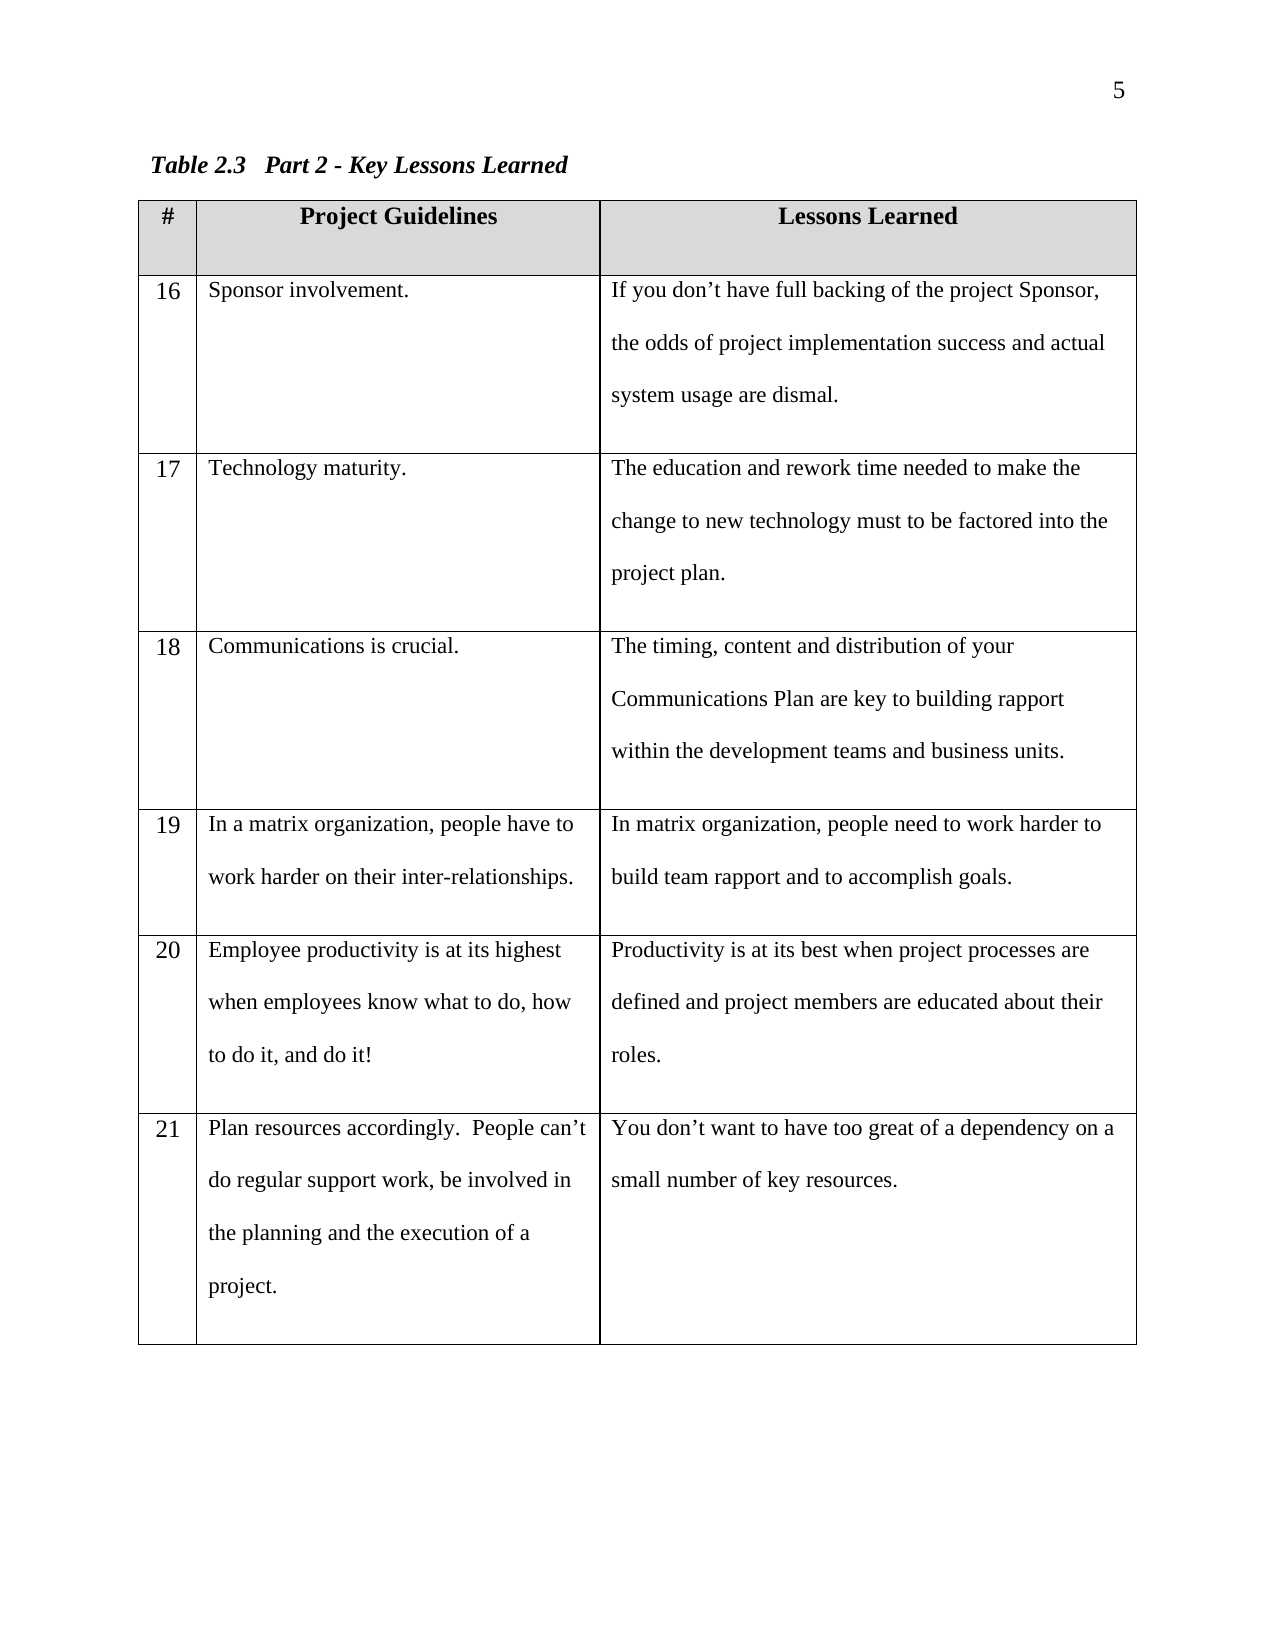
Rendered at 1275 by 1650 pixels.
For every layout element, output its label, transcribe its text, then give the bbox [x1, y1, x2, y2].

table_header # [139, 201, 196, 275]
table_cell Productivity is at its best when project processes are defined and project members are educated about their roles. [601, 936, 1136, 1113]
table_cell In a matrix organization, people have to work harder on their inter-relationships. [197, 810, 599, 934]
table_cell 21 [139, 1114, 196, 1343]
table_cell 18 [139, 632, 196, 809]
table_cell Communications is crucial. [197, 632, 599, 809]
table_cell 17 [139, 454, 196, 631]
table_cell If you don’t have full backing of the project Sponsor, the odds of project implementation success and actual system usage are dismal. [601, 276, 1136, 453]
table_cell 19 [139, 810, 196, 934]
table_cell 20 [139, 936, 196, 1113]
subtitle Table 2.3 Part 2 - Key Lessons Learned [150, 150, 1125, 179]
table_header Lessons Learned [601, 201, 1136, 275]
table_cell The education and rework time needed to make the change to new technology must to be factored into the project plan. [601, 454, 1136, 631]
table_header Project Guidelines [197, 201, 599, 275]
table_cell Technology maturity. [197, 454, 599, 631]
table_cell You don’t want to have too great of a dependency on a small number of key resources. [601, 1114, 1136, 1343]
table_cell 16 [139, 276, 196, 453]
table_cell In matrix organization, people need to work harder to build team rapport and to accomplish goals. [601, 810, 1136, 934]
table_cell Employee productivity is at its highest when employees know what to do, how to do it, and do it! [197, 936, 599, 1113]
table_cell Sponsor involvement. [197, 276, 599, 453]
table_cell Plan resources accordingly. People can’t do regular support work, be involved in the planning and the execution of a project. [197, 1114, 599, 1343]
table_cell The timing, content and distribution of your Communications Plan are key to building rapport within the development teams and business units. [601, 632, 1136, 809]
